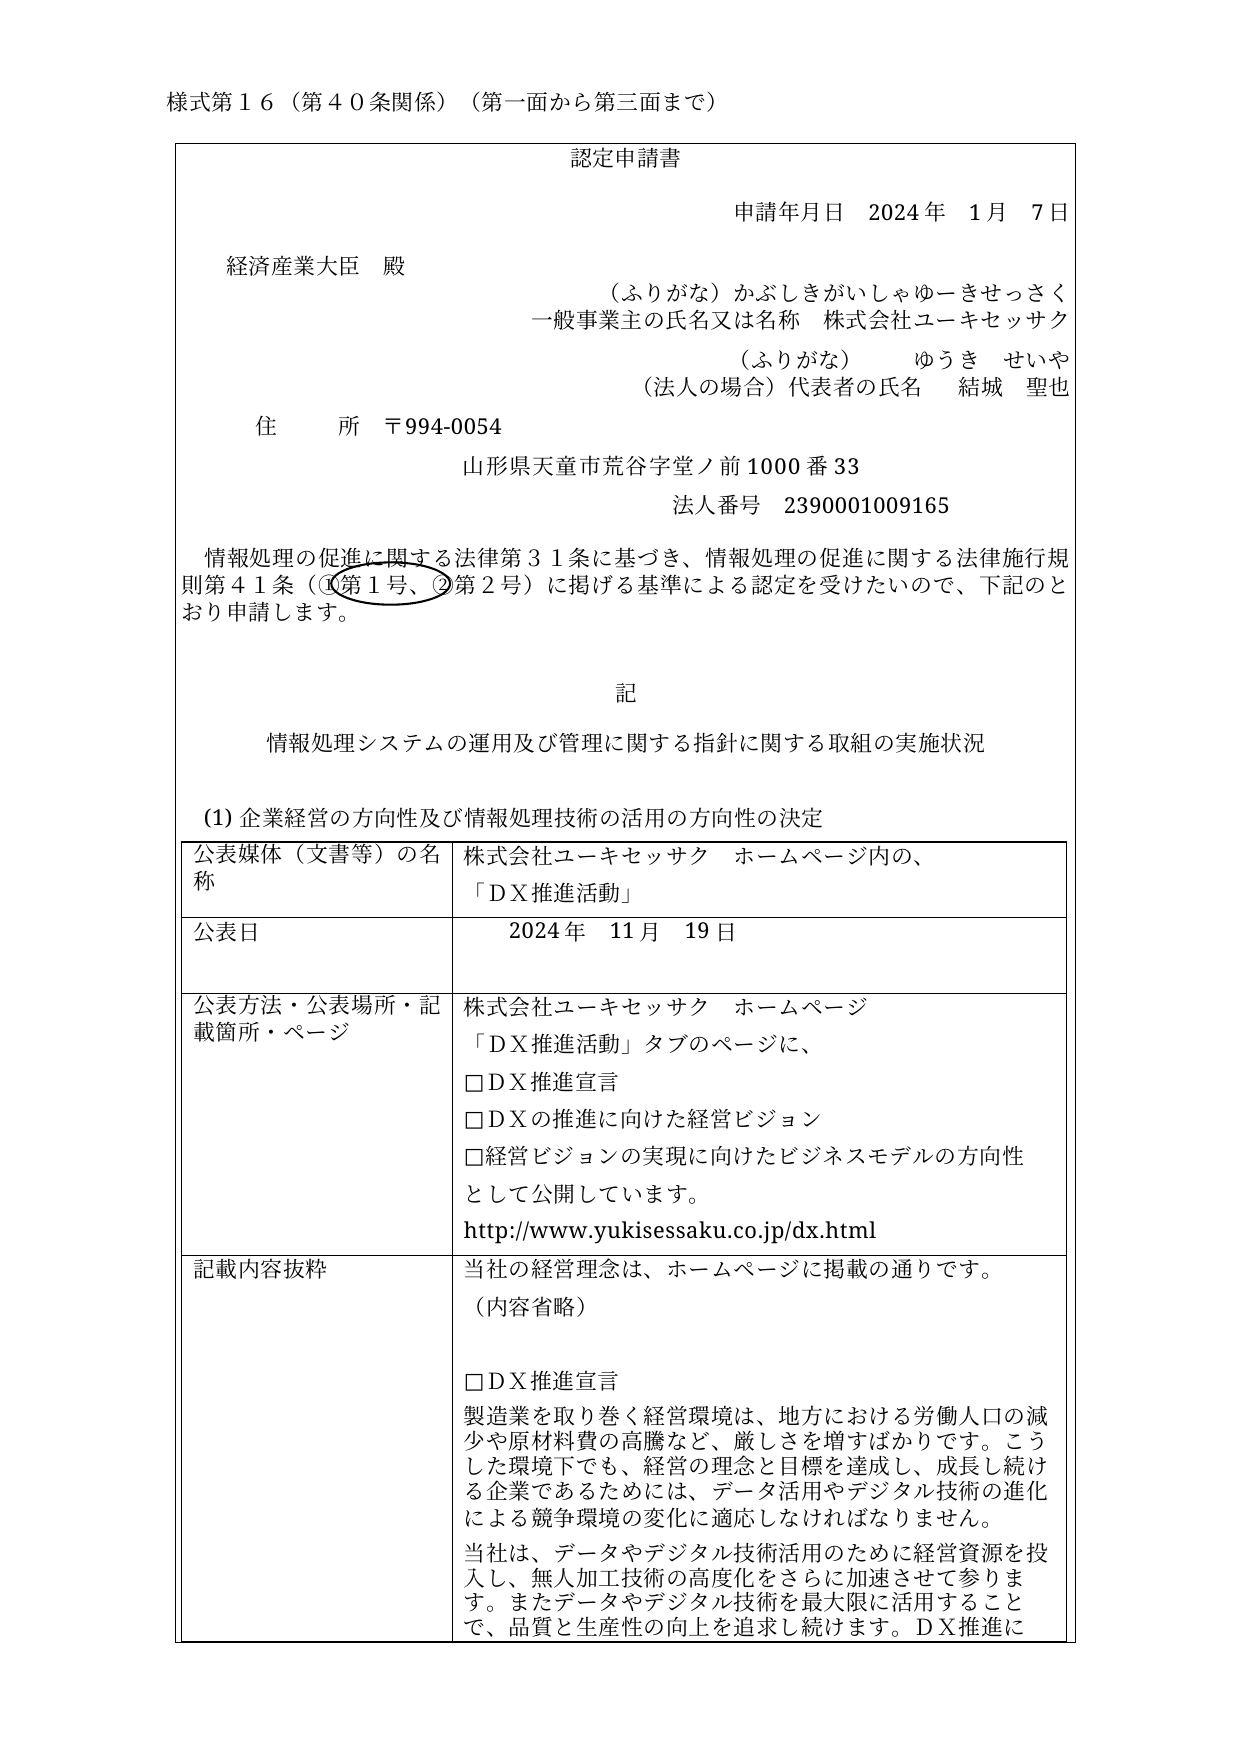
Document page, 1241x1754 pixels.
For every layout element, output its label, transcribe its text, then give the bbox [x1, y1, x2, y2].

text 様式第１６（第４０条関係）（第一面から第三面まで） [167, 89, 1070, 116]
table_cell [176, 680, 1075, 1642]
table_header 認定申請書 申請年月日 2024年 1月 7日 経済産業大臣 殿 （ふりがな）かぶしきがいしゃゆーきせっさく 一般事業主の氏名又は名称 株式会社ユーキセッサク （ふりがな） ゆうき せいや （法人の場合）代表者の氏名 結城 聖也 住所 〒994-0054 山形県天童市荒谷字堂ノ前1000番33 法人番号 2390001009165 情報処理の促進に関する法律第３１条に基づき、情報処理の促進に関する法律施行規則第４１条（①第１号、②第２号）に掲げる基準による認定を受けたいので、下記のとおり申請します。 [176, 144, 1075, 680]
